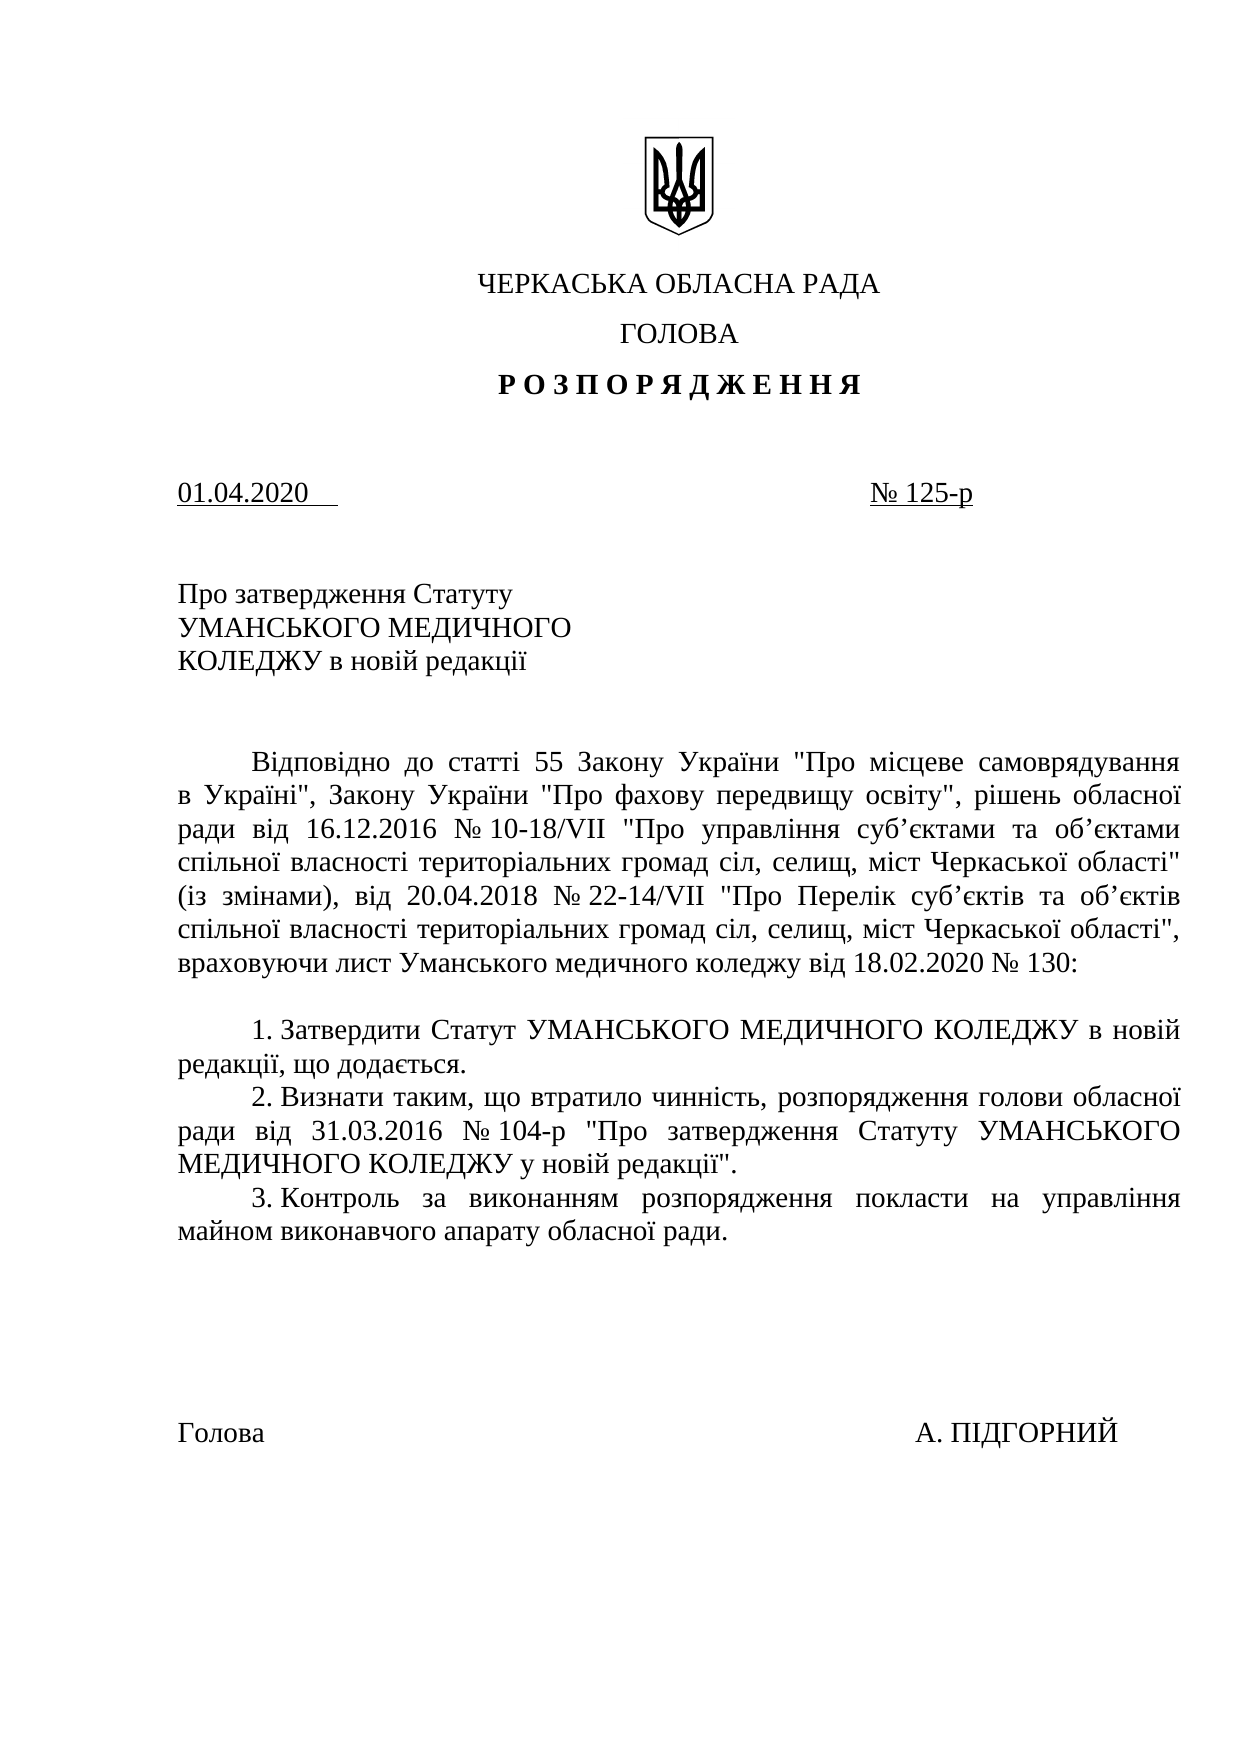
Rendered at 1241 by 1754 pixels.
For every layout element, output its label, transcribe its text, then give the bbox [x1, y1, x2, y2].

text 2. Визнати таким, що втратило чинність, розпорядження голови обласної ради від 31.03.2016 № 104-р "Про затвердження Статуту УМАНСЬКОГО МЕДИЧНОГО КОЛЕДЖУ у новій редакції". [177, 1079, 1181, 1180]
text КОЛЕДЖУ в новій редакції [177, 643, 1181, 677]
text Голова А. ПІДГОРНИЙ [177, 1415, 1181, 1448]
text УМАНСЬКОГО МЕДИЧНОГО [177, 610, 1181, 643]
text 1. Затвердити Статут УМАНСЬКОГО МЕДИЧНОГО КОЛЕДЖУ в новій редакції, що додається. [177, 1012, 1181, 1079]
picture [622, 118, 736, 254]
text Про затвердження Статуту [177, 576, 1181, 610]
text ГОЛОВА [177, 316, 1181, 350]
text Р О З П О Р Я Д Ж Е Н Н Я [177, 367, 1181, 400]
text 01.04.2020 № 125-р [177, 476, 1181, 509]
text Відповідно до статті 55 Закону України "Про місцеве самоврядування в Україні", Закону України "Про фахову передвищу освіту", рішень обласної ради від 16.12.2016 № 10-18/VІІ "Про управління суб’єктами та об’єктами спільної власності територіальних громад сіл, селищ, міст Черкаської області" (із змінами), від 20.04.2018 № 22-14/VІІ "Про Перелік суб’єктів та об’єктів спільної власності територіальних громад сіл, селищ, міст Черкаської області", враховуючи лист Уманського медичного коледжу від 18.02.2020 № 130: [177, 744, 1181, 979]
text 3. Контроль за виконанням розпорядження покласти на управління майном виконавчого апарату обласної ради. [177, 1180, 1181, 1247]
text ЧЕРКАСЬКА ОБЛАСНА РАДА [177, 266, 1181, 300]
